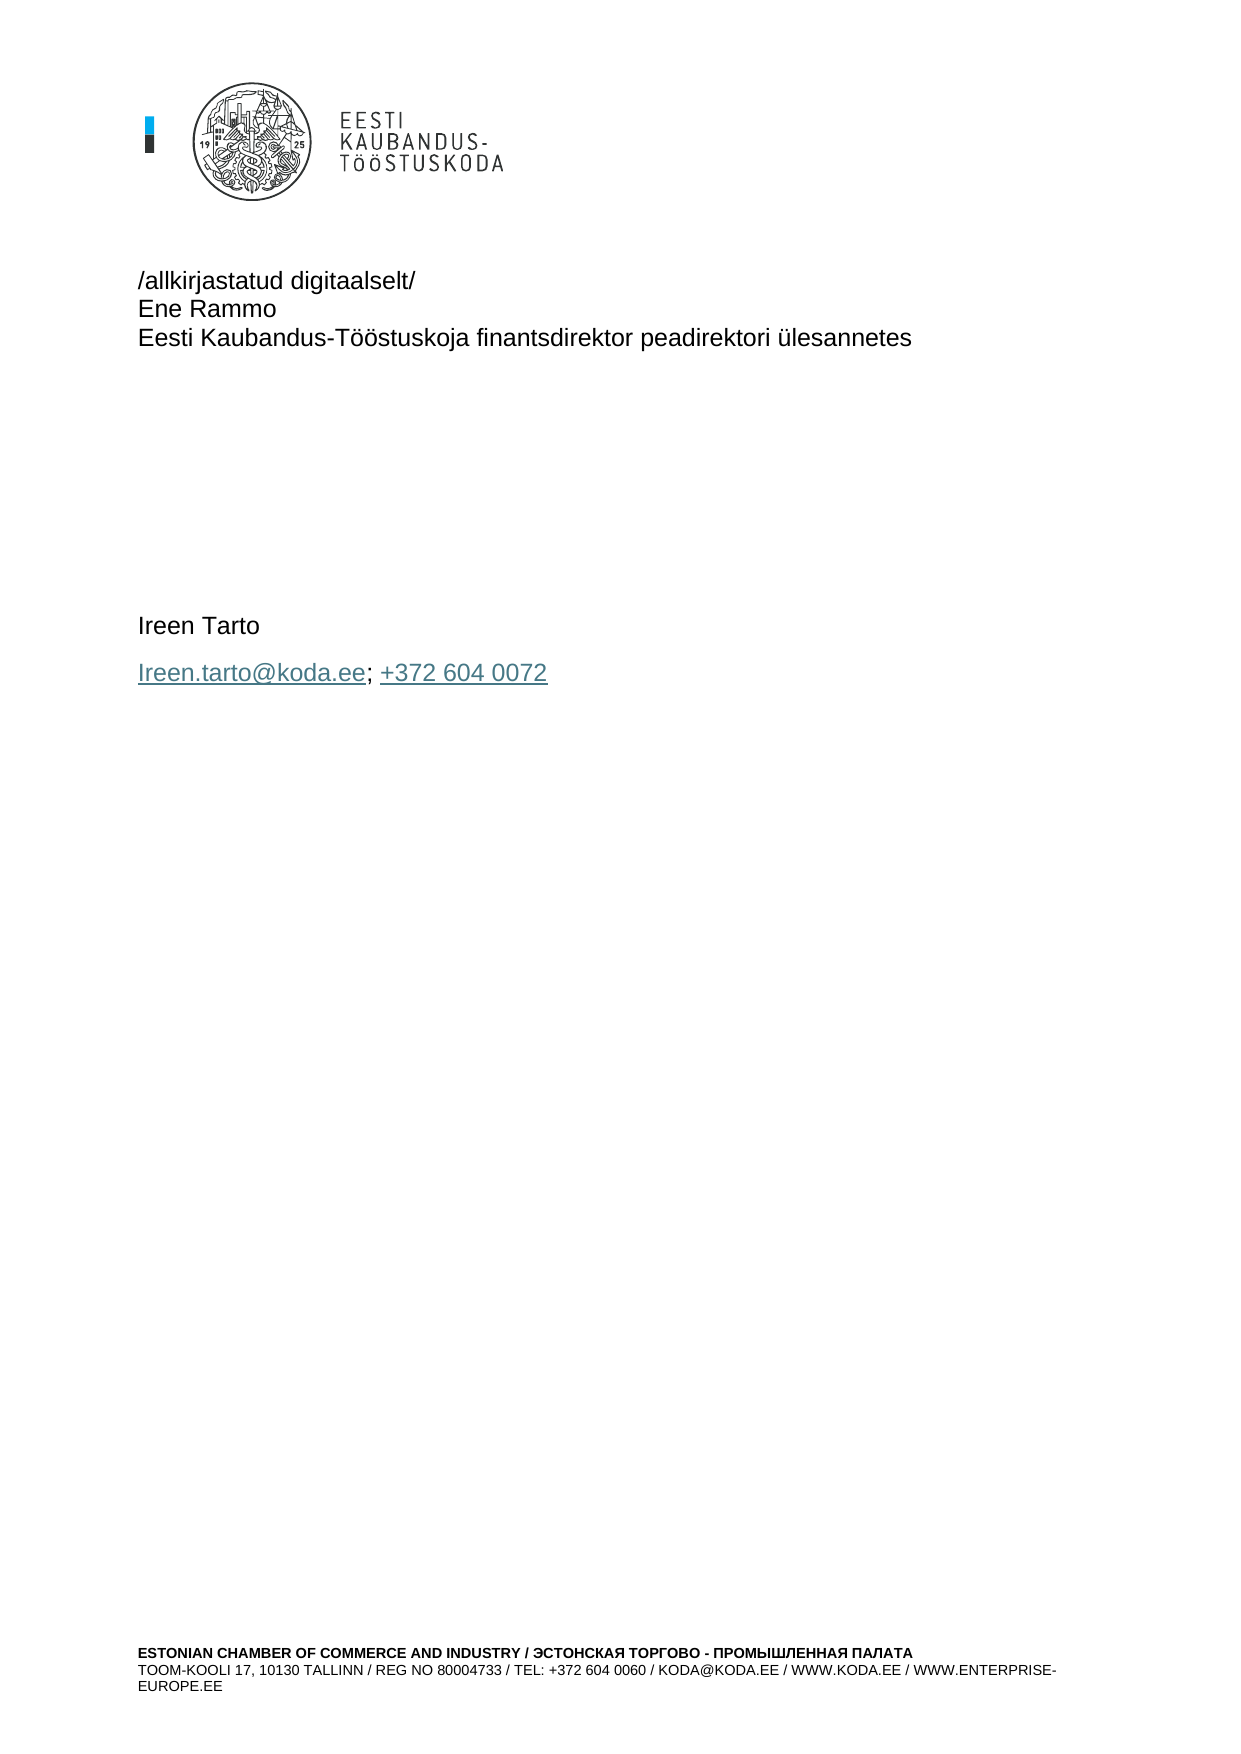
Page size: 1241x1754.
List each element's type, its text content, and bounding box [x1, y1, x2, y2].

text Ireen Tarto [138, 611, 1103, 639]
text Ireen.tarto@koda.ee; +372 604 0072 [138, 658, 1103, 687]
text Eesti Kaubandus-Tööstuskoja finantsdirektor peadirektori ülesannetes [138, 323, 1103, 352]
text /allkirjastatud digitaalselt/ [138, 266, 1103, 294]
text Ene Rammo [138, 294, 1103, 323]
